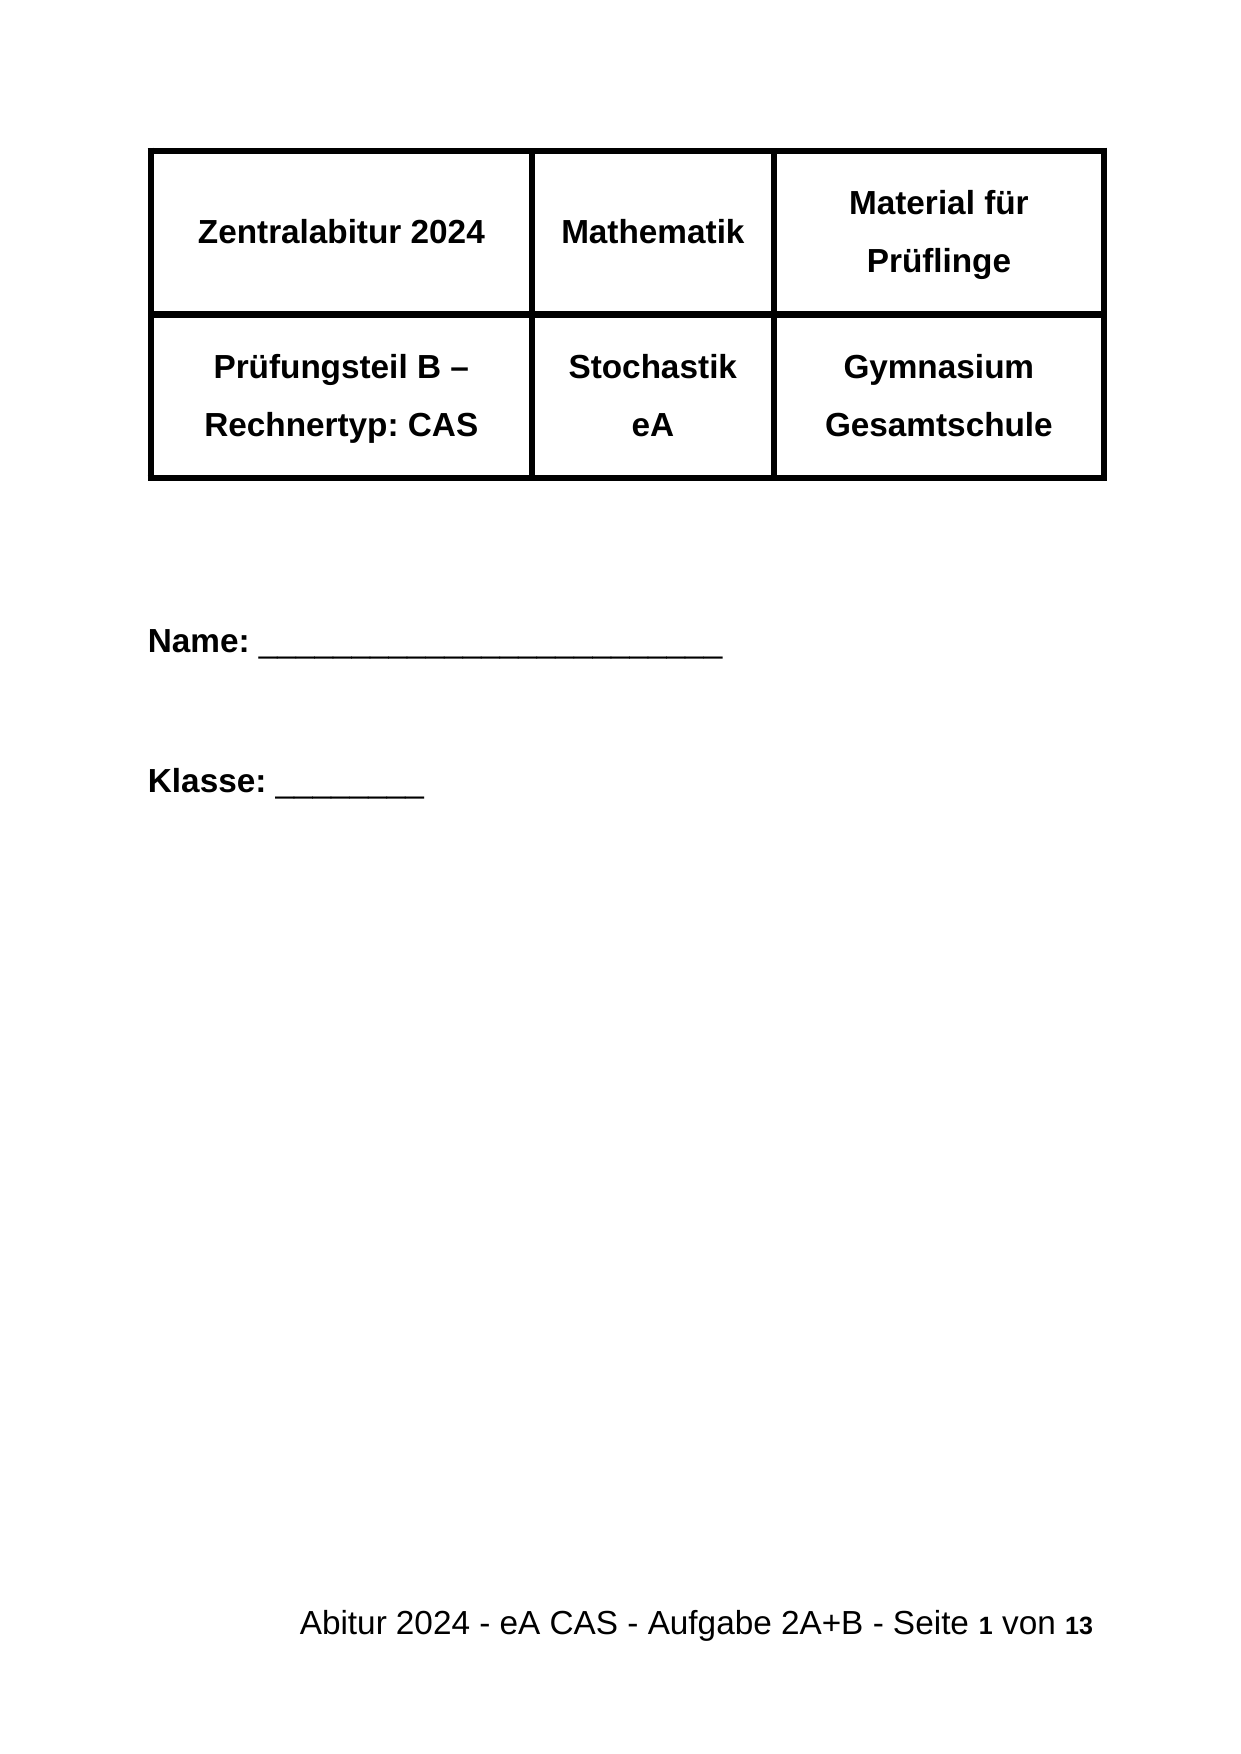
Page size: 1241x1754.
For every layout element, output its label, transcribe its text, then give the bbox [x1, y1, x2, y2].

text Klasse: ________ [148, 761, 1093, 800]
table_cell Stochastik eA [535, 318, 771, 475]
table_header Mathematik [535, 154, 771, 311]
table_cell Gymnasium Gesamtschule [777, 318, 1101, 475]
table_header Material für Prüflinge [777, 154, 1101, 311]
table_cell Prüfungsteil B – Rechnertyp: CAS [154, 318, 529, 475]
text Name: _________________________ [148, 621, 1093, 659]
table_header Zentralabitur 2024 [154, 154, 529, 311]
